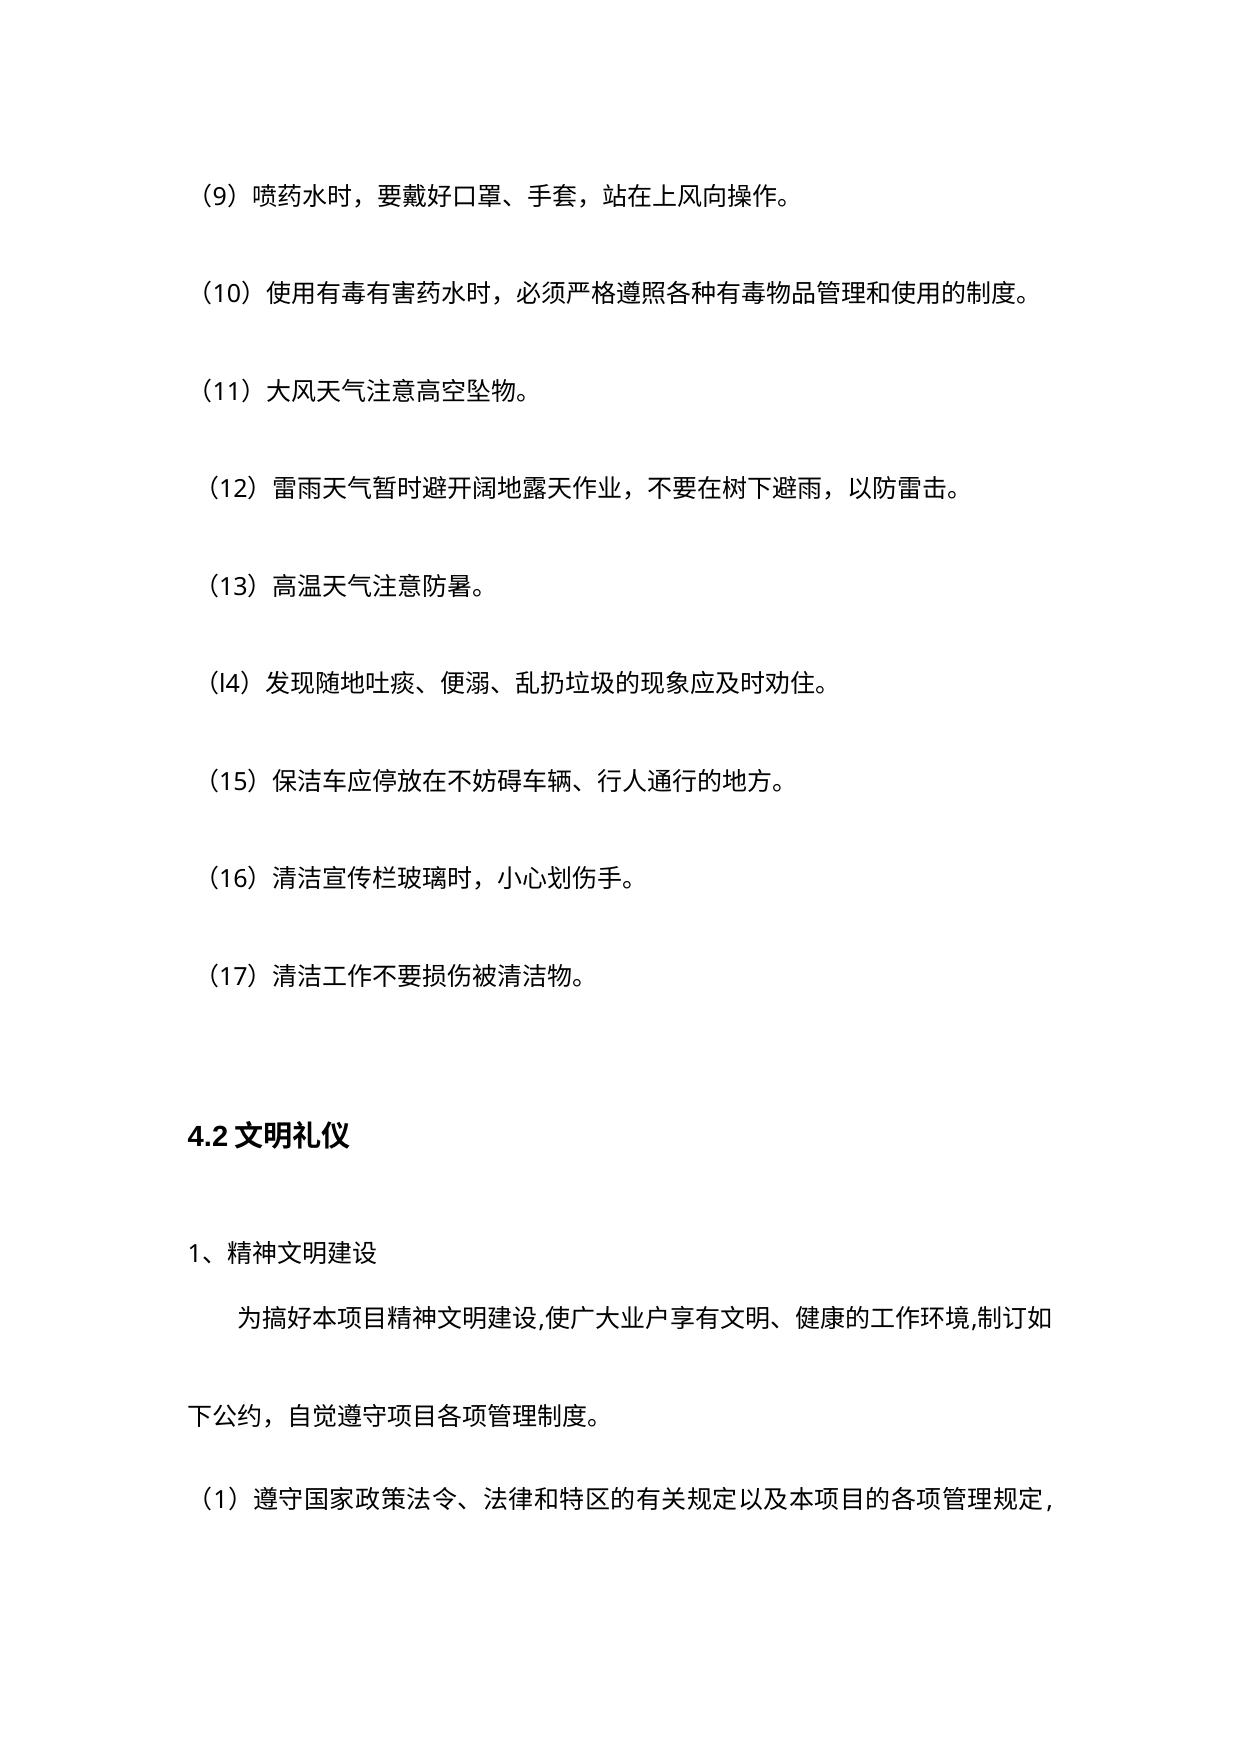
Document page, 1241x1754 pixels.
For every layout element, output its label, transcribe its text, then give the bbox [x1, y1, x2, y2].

text 为搞好本项目精神文明建设,使广大业户享有文明、健康的工作环境,制订如下公约，自觉遵守项目各项管理制度。 [187, 1284, 1053, 1447]
subtitle 4.2文明礼仪 [187, 1101, 1053, 1166]
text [187, 162, 1053, 1056]
text 1、精神文明建设 [187, 1219, 1053, 1284]
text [187, 1465, 1053, 1530]
